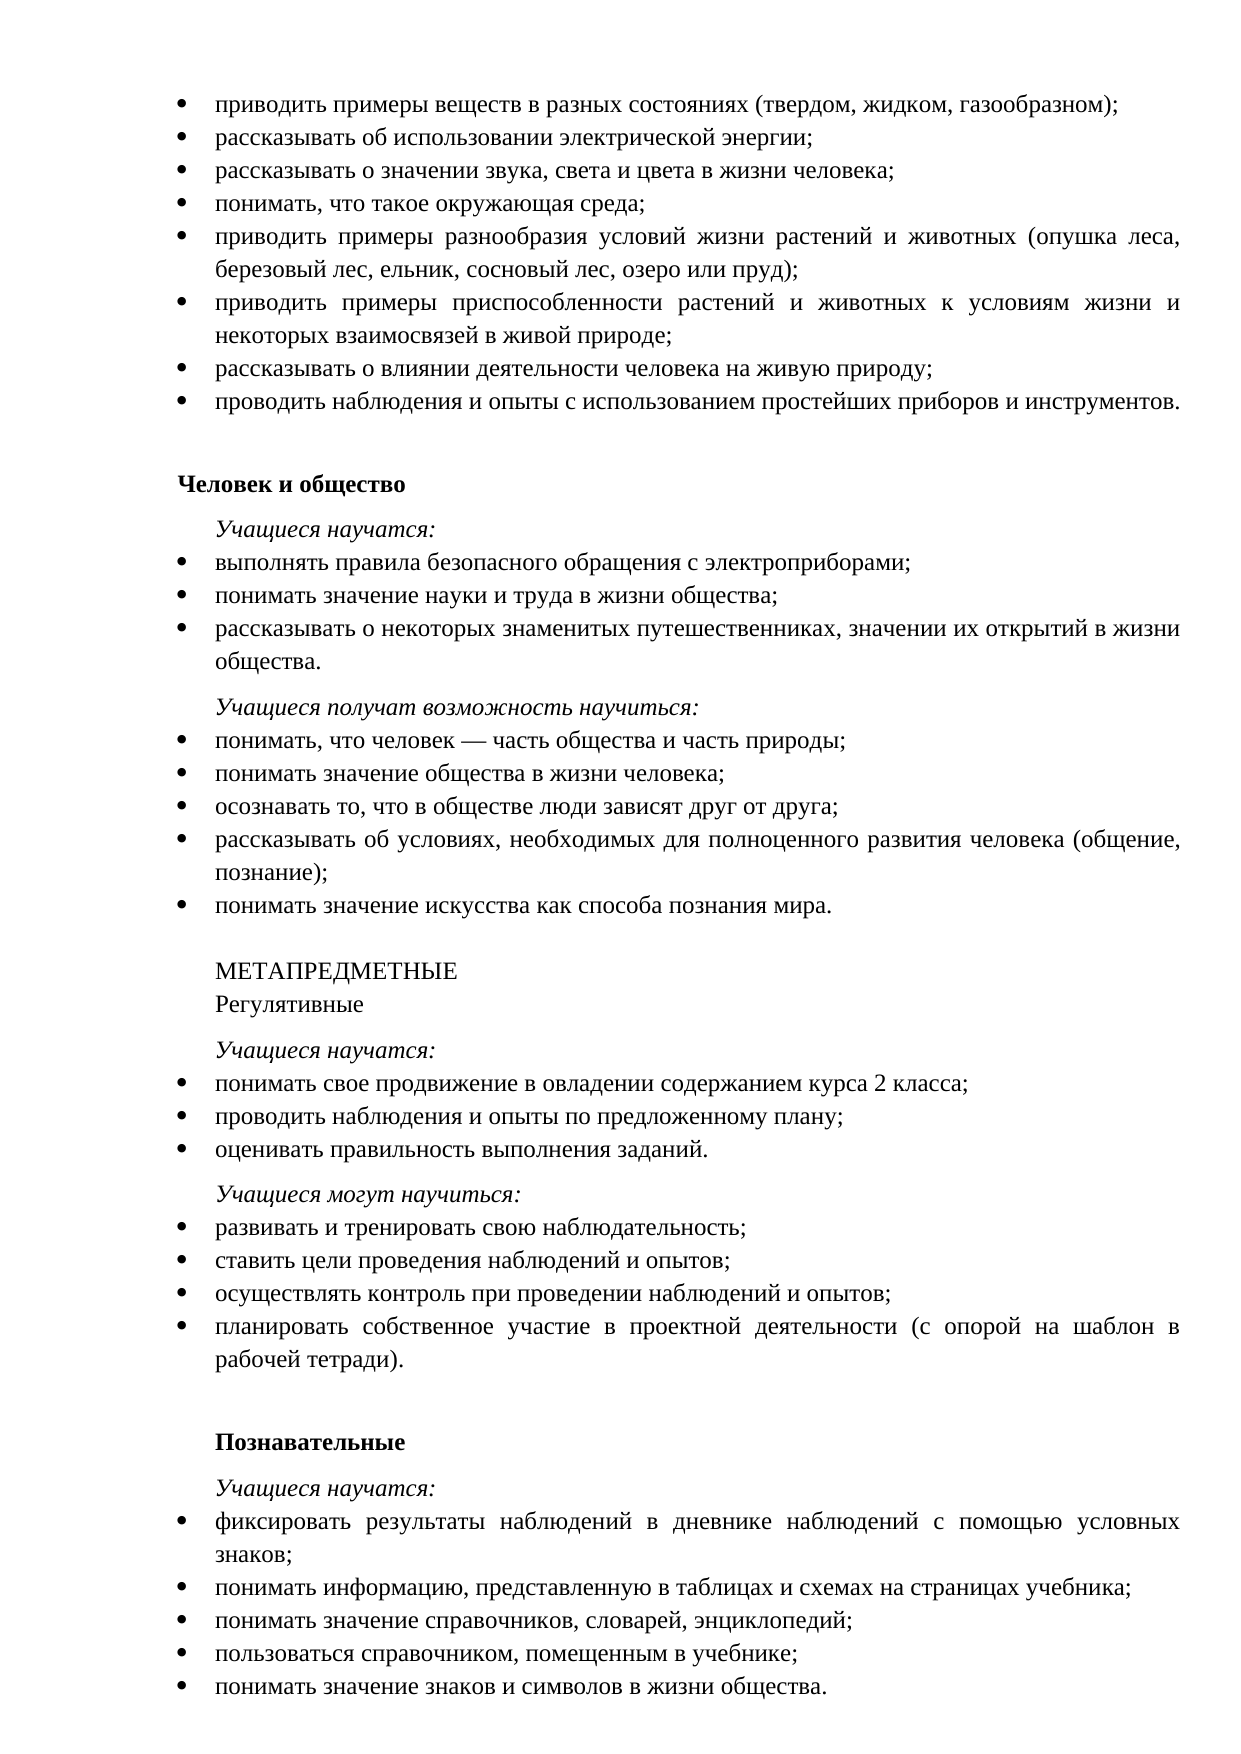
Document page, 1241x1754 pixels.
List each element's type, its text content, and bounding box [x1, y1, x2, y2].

list понимать значение общества в жизни человека; [177, 758, 1181, 787]
text Учащиеся научатся: [177, 514, 1181, 543]
text МЕТАПРЕДМЕТНЫЕ [177, 956, 1181, 985]
list планировать собственное участие в проектной деятельности (с опорой на шаблон в рабочей тетради). [177, 1311, 1181, 1373]
list фиксировать результаты наблюдений в дневнике наблюдений с помощью условных знаков; [177, 1506, 1181, 1568]
list приводить примеры веществ в разных состояниях (твердом, жидком, газообразном); [177, 89, 1181, 117]
list понимать, что человек — часть общества и часть природы; [177, 725, 1181, 754]
list приводить примеры разнообразия условий жизни растений и животных (опушка леса, березовый лес, ельник, сосновый лес, озеро или пруд); [177, 221, 1181, 282]
text Учащиеся научатся: [177, 1035, 1181, 1063]
list понимать свое продвижение в овладении содержанием курса 2 класса; [177, 1068, 1181, 1096]
list оценивать правильность выполнения заданий. [177, 1134, 1181, 1162]
list рассказывать о влиянии деятельности человека на живую природу; [177, 353, 1181, 382]
list понимать значение науки и труда в жизни общества; [177, 580, 1181, 609]
text Учащиеся получат возможность научиться: [177, 692, 1181, 721]
list выполнять правила безопасного обращения с электроприборами; [177, 547, 1181, 576]
list понимать значение знаков и символов в жизни общества. [177, 1671, 1181, 1700]
subtitle Человек и общество [177, 469, 1181, 498]
list проводить наблюдения и опыты с использованием простейших приборов и инструментов. [177, 386, 1181, 414]
list рассказывать о некоторых знаменитых путешественниках, значении их открытий в жизни общества. [177, 613, 1181, 675]
text Регулятивные [177, 989, 1181, 1018]
list пользоваться справочником, помещенным в учебнике; [177, 1638, 1181, 1667]
list приводить примеры приспособленности растений и животных к условиям жизни и некоторых взаимосвязей в живой природе; [177, 287, 1181, 348]
text Учащиеся научатся: [177, 1473, 1181, 1502]
list осуществлять контроль при проведении наблюдений и опытов; [177, 1278, 1181, 1307]
list ставить цели проведения наблюдений и опытов; [177, 1245, 1181, 1274]
list рассказывать об условиях, необходимых для полноценного развития человека (общение, познание); [177, 824, 1181, 886]
list понимать информацию, представленную в таблицах и схемах на страницах учебника; [177, 1572, 1181, 1601]
list понимать значение справочников, словарей, энциклопедий; [177, 1605, 1181, 1634]
text Учащиеся могут научиться: [177, 1179, 1181, 1208]
list рассказывать о значении звука, света и цвета в жизни человека; [177, 155, 1181, 183]
list проводить наблюдения и опыты по предложенному плану; [177, 1101, 1181, 1129]
list осознавать то, что в обществе люди зависят друг от друга; [177, 791, 1181, 820]
list понимать, что такое окружающая среда; [177, 188, 1181, 216]
list понимать значение искусства как способа познания мира. [177, 890, 1181, 919]
subtitle Познавательные [177, 1427, 1181, 1456]
list развивать и тренировать свою наблюдательность; [177, 1212, 1181, 1241]
list рассказывать об использовании электрической энергии; [177, 122, 1181, 150]
